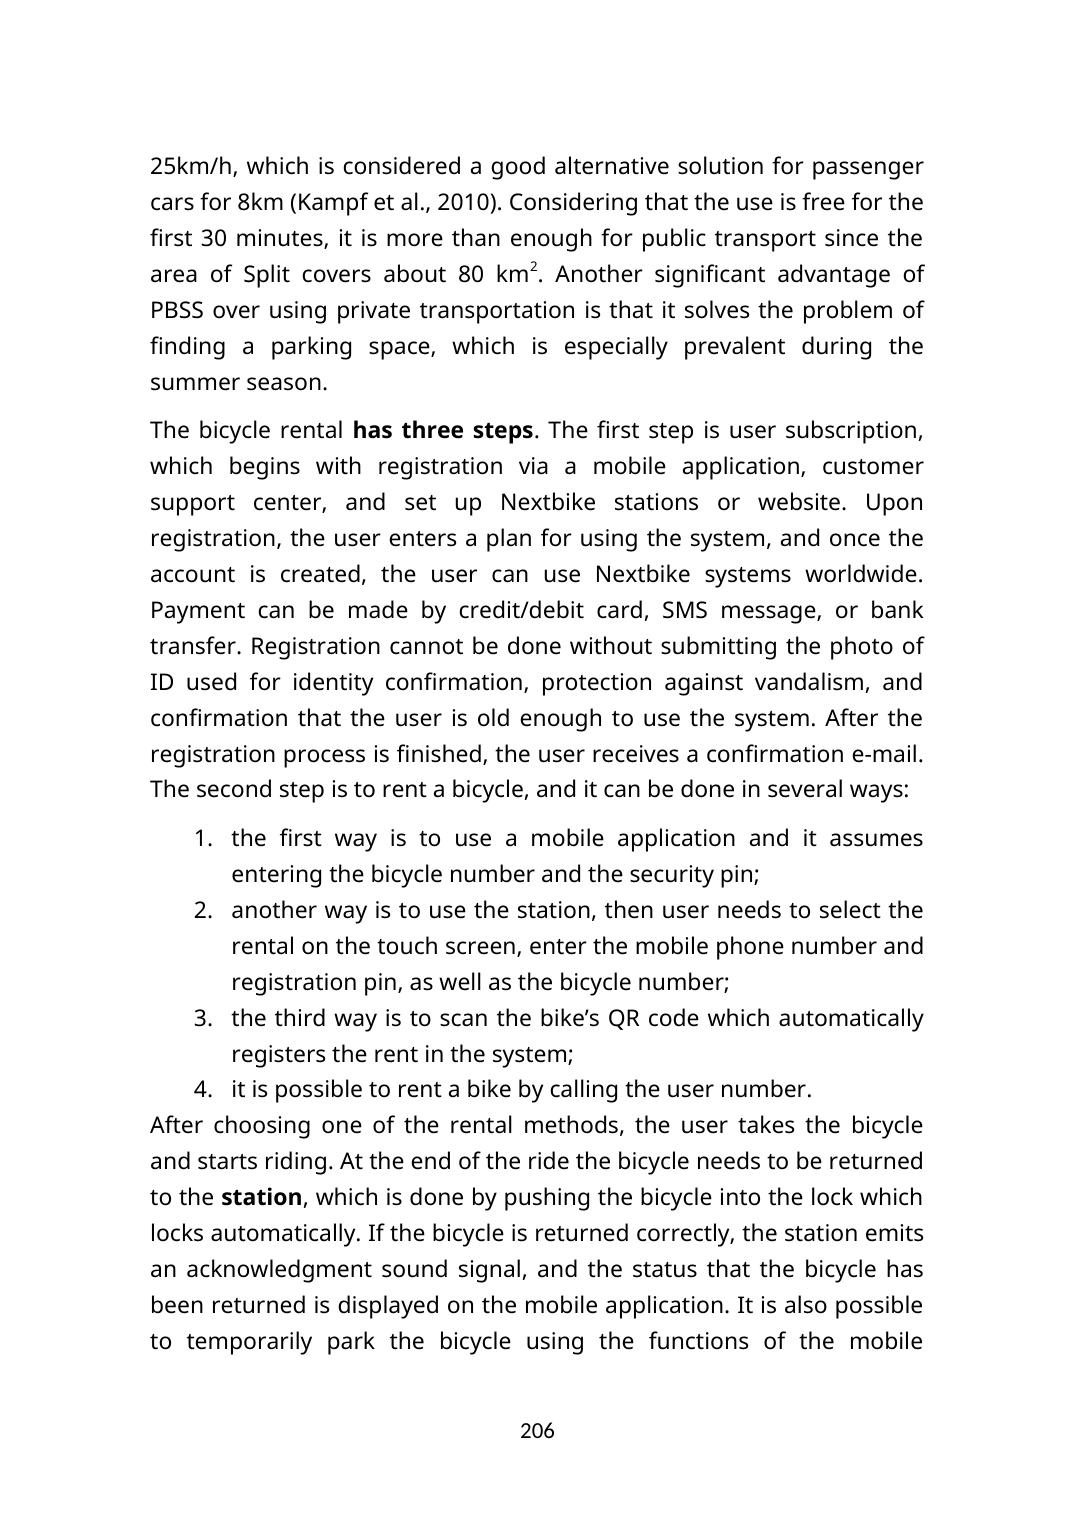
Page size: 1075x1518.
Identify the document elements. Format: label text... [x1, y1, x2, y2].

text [150, 1109, 925, 1356]
text The bicycle rental has three steps. The first step is user subscription, which begins with registration via a mobile application, customer support center, and set up Nextbike stations or website. Upon registration, the user enters a plan for using the system, and once the account is created, the user can use Nextbike systems worldwide. Payment can be made by credit/debit card, SMS message, or bank transfer. Registration cannot be done without submitting the photo of ID used for identity confirmation, protection against vandalism, and confirmation that the user is old enough to use the system. After the registration process is finished, the user receives a confirmation e-mail. The second step is to rent a bicycle, and it can be done in several ways: [150, 414, 925, 805]
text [150, 150, 925, 397]
list the first way is to use a mobile application and it assumes entering the bicycle number and the security pin; [194, 822, 925, 889]
list the third way is to scan the bike’s QR code which automatically registers the rent in the system; [194, 1002, 925, 1069]
list it is possible to rent a bike by calling the user number. [194, 1073, 925, 1105]
list another way is to use the station, then user needs to select the rental on the touch screen, enter the mobile phone number and registration pin, as well as the bicycle number; [194, 894, 925, 997]
